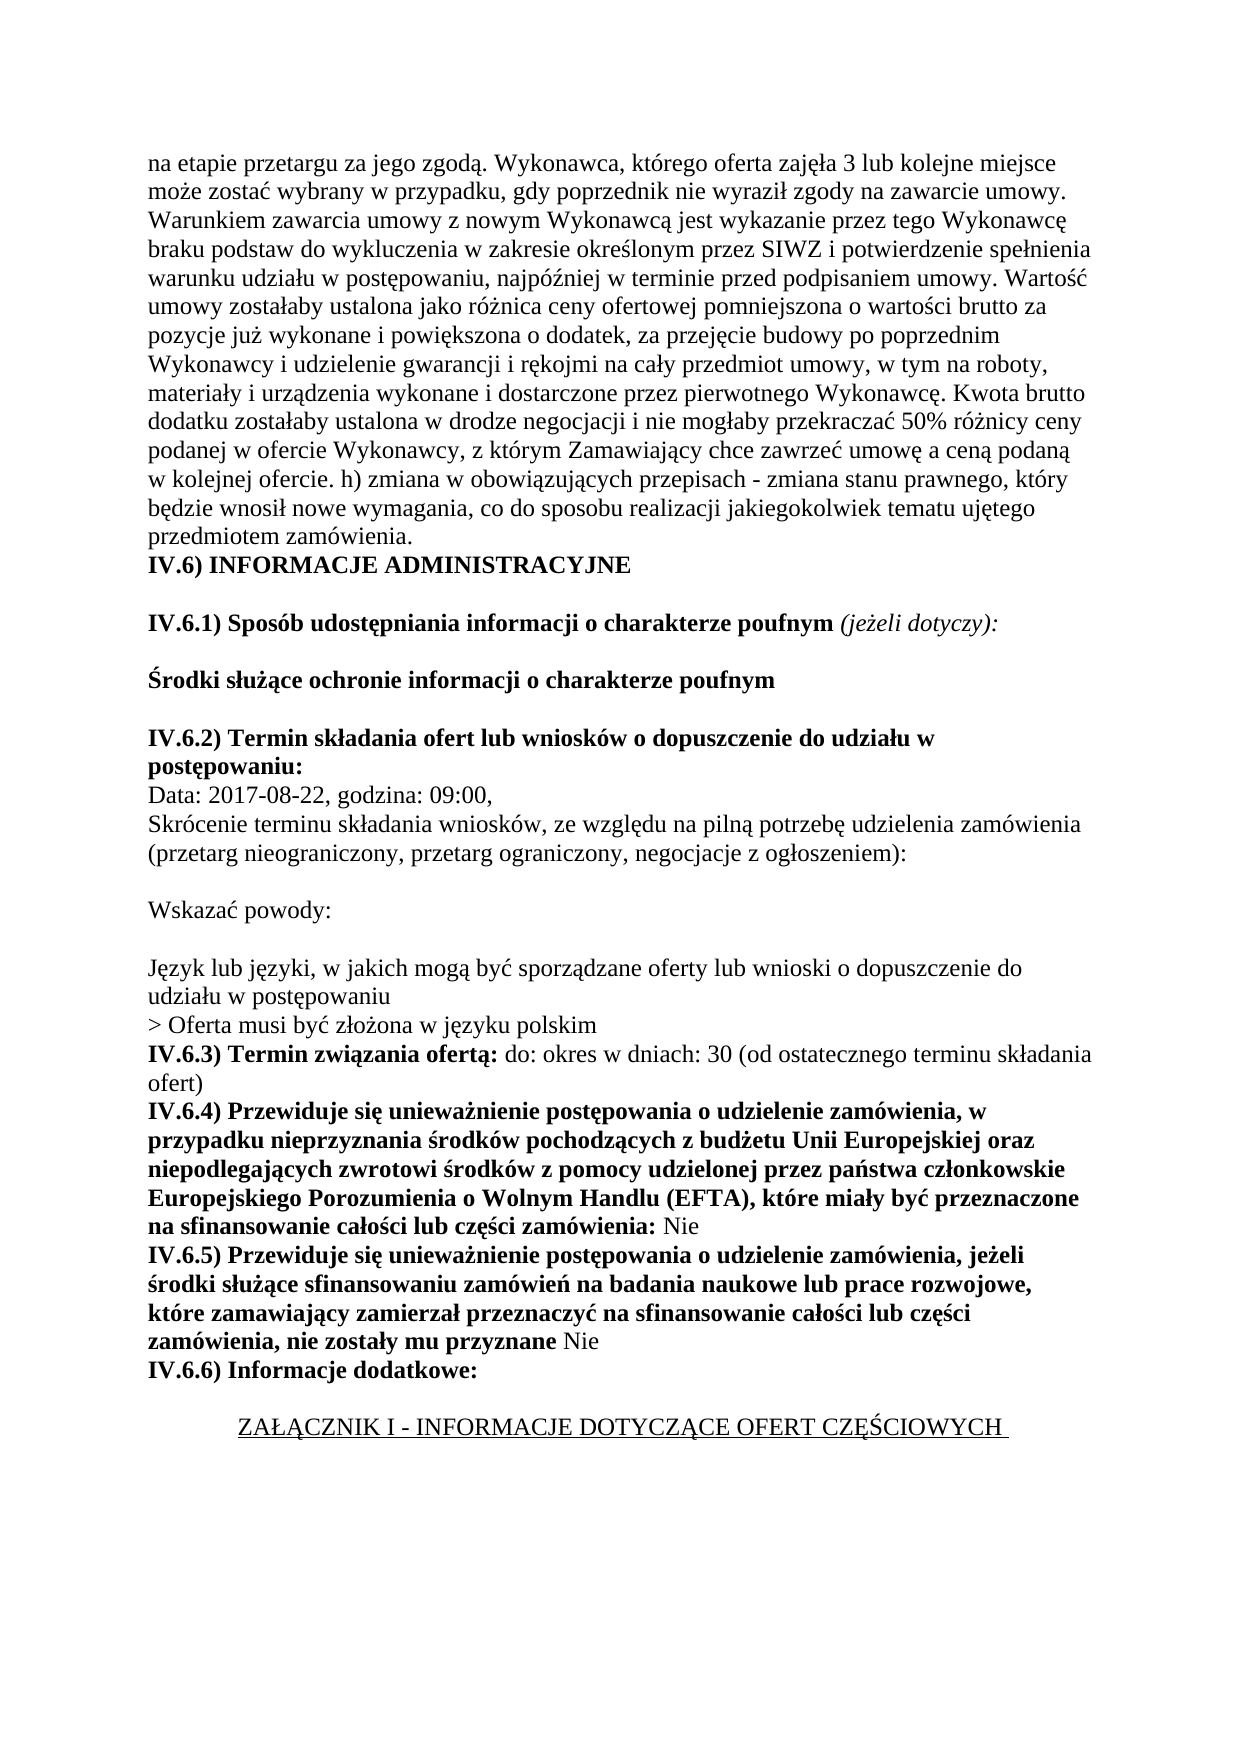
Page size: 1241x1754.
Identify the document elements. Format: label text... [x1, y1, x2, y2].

text ZAŁĄCZNIK I - INFORMACJE DOTYCZĄCE OFERT CZĘŚCIOWYCH [148, 1412, 1093, 1441]
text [148, 148, 1093, 1412]
